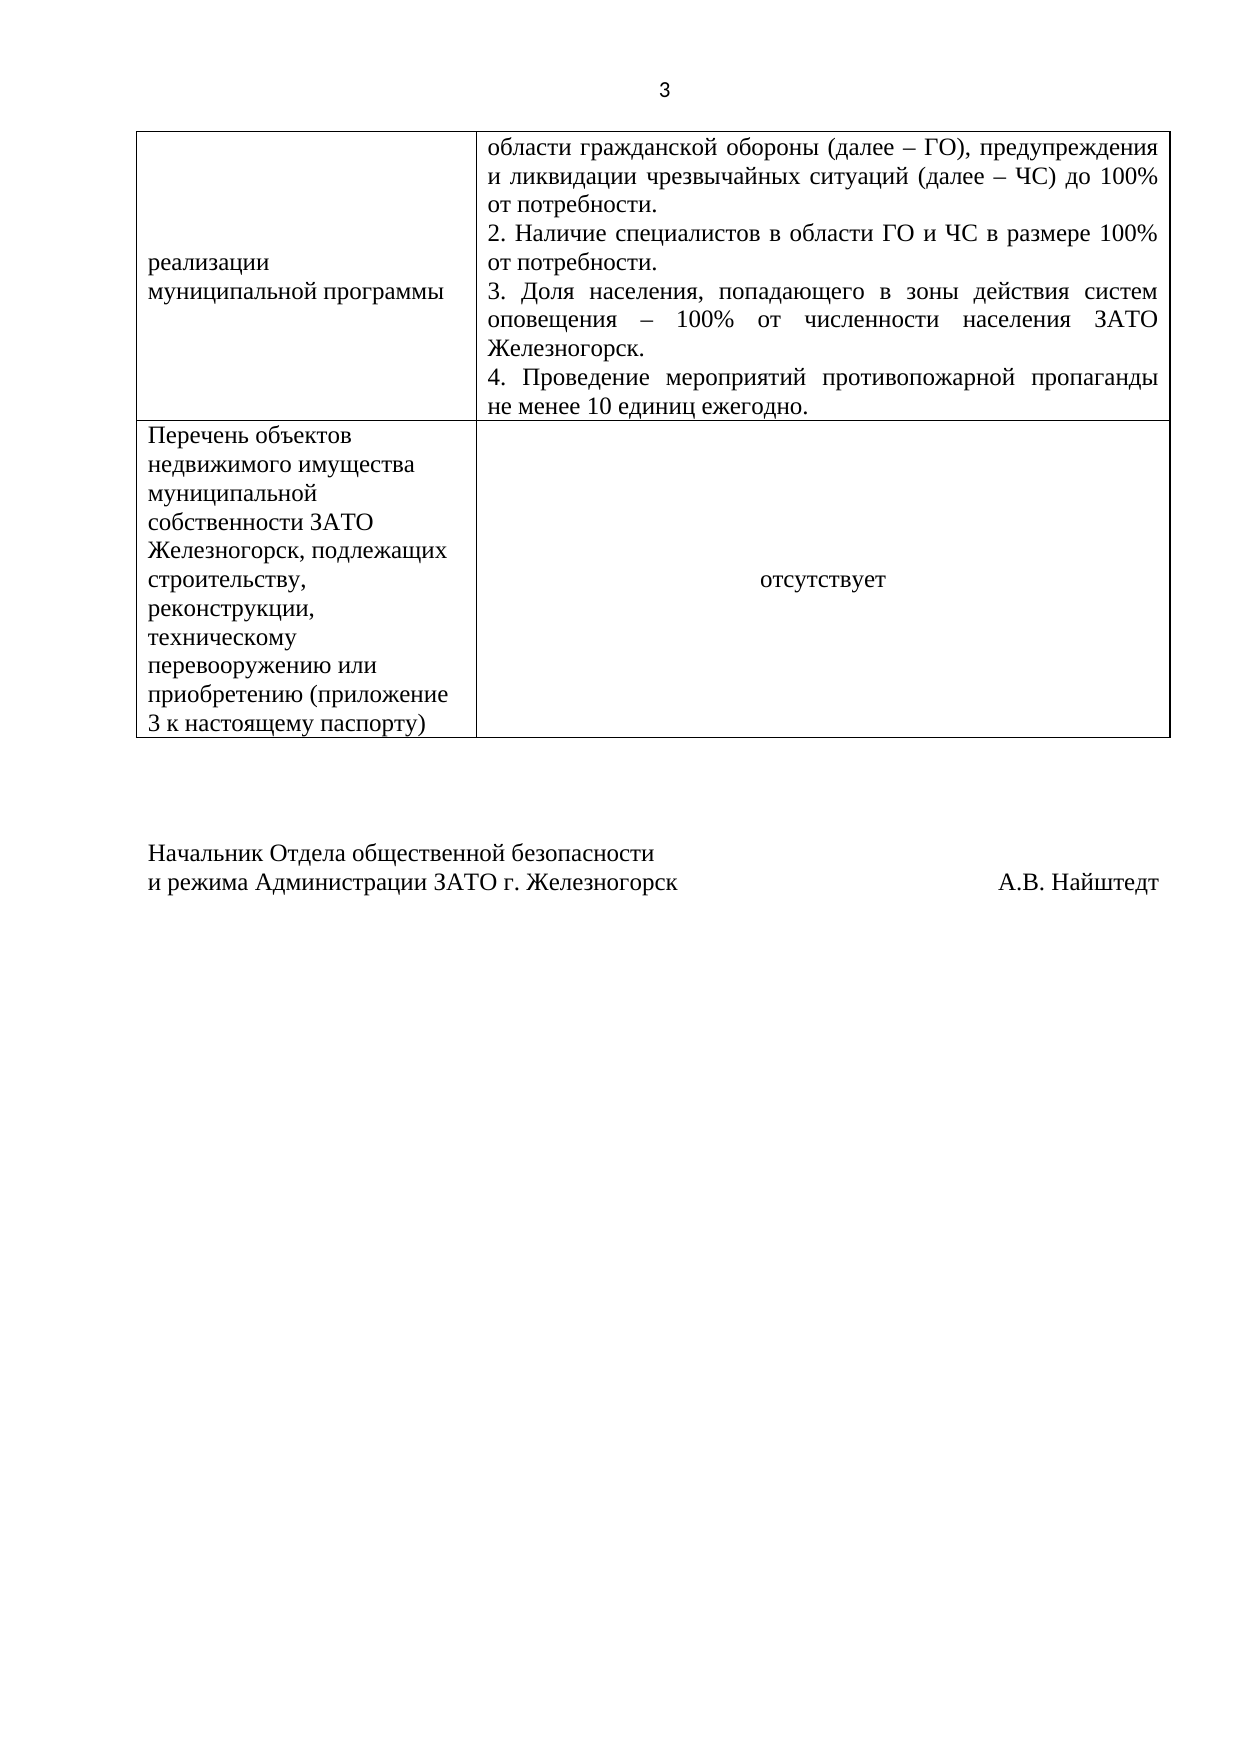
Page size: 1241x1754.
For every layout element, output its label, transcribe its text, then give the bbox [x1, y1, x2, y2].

table_header А.В. Найштедт [790, 839, 1170, 896]
table_cell Ожидаемые результаты реализации муниципальной программы [137, 132, 476, 419]
table_cell отсутствует [477, 421, 1169, 737]
table_header Начальник Отдела общественной безопасности и режима Администрации ЗАТО г. Железногорск [136, 839, 790, 896]
table_cell Перечень объектов недвижимого имущества муниципальной собственности ЗАТО Железногорск, подлежащих строительству, реконструкции, техническому перевооружению или приобретению (приложение 3 к настоящему паспорту) [137, 421, 476, 737]
